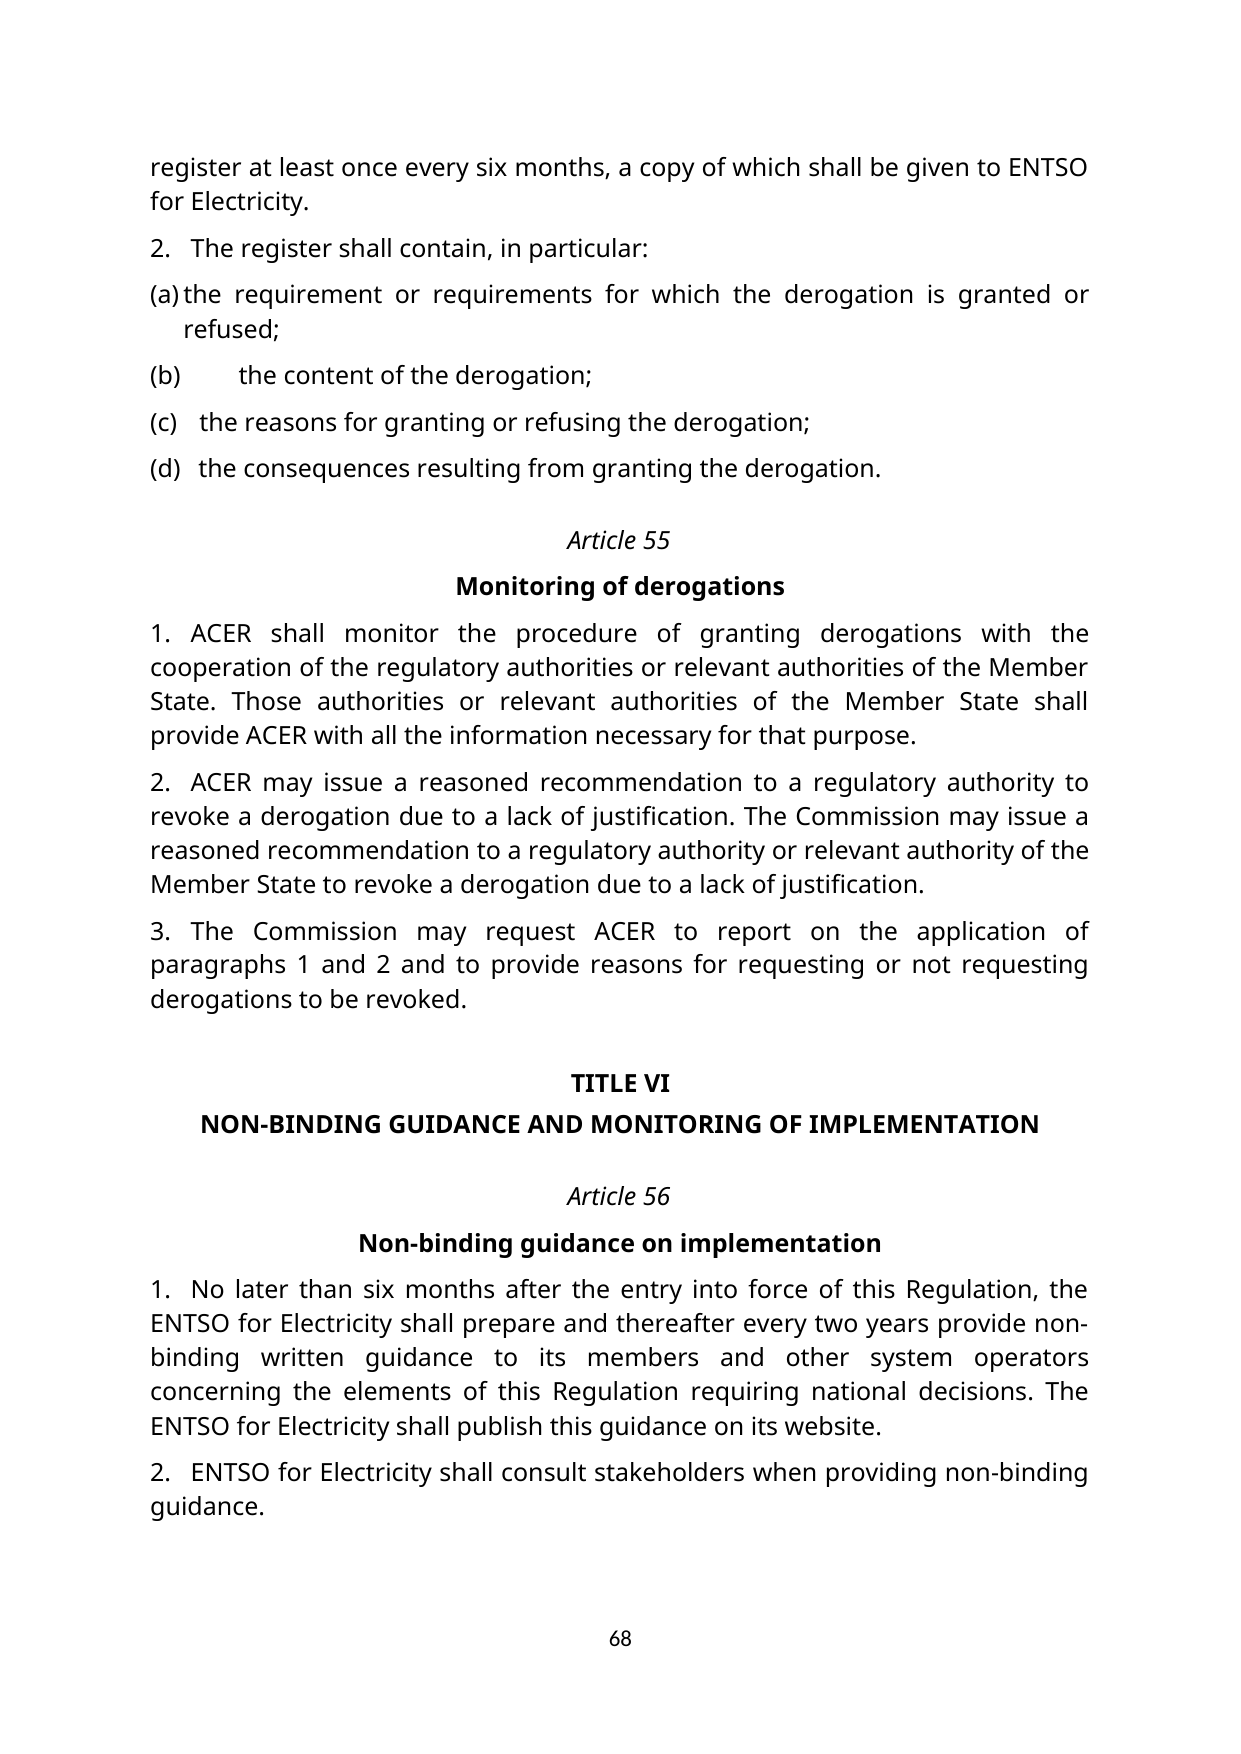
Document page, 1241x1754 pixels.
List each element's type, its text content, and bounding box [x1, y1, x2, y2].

table_header (c) [150, 392, 199, 438]
text 2. The register shall contain, in particular: [150, 231, 1090, 265]
table_header the requirement or requirements for which the derogation is granted or refused; [183, 265, 1090, 345]
text 2. ACER may issue a reasoned recommendation to a regulatory authority to revoke a derogation due to a lack of justification. The Commission may issue a reasoned recommendation to a regulatory authority or relevant authority of the Member State to revoke a derogation due to a lack of justification. [150, 764, 1090, 901]
text Non-binding guidance on implementation [150, 1225, 1090, 1259]
table_header (d) [150, 439, 198, 485]
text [150, 150, 1090, 218]
text NON-BINDING GUIDANCE AND MONITORING OF IMPLEMENTATION [150, 1107, 1090, 1141]
text Monitoring of derogations [150, 569, 1090, 603]
text TITLE VI [150, 1065, 1090, 1099]
table_header (b) [150, 345, 238, 392]
text 1. ACER shall monitor the procedure of granting derogations with the cooperation of the regulatory authorities or relevant authorities of the Member State. Those authorities or relevant authorities of the Member State shall provide ACER with all the information necessary for that purpose. [150, 616, 1090, 752]
text 1. No later than six months after the entry into force of this Regulation, the ENTSO for Electricity shall prepare and thereafter every two years provide non-binding written guidance to its members and other system operators concerning the elements of this Regulation requiring national decisions. The ENTSO for Electricity shall publish this guidance on its website. [150, 1272, 1090, 1442]
table_header the content of the derogation; [238, 345, 1090, 392]
table_header (a) [150, 265, 183, 345]
text Article 56 [150, 1179, 1090, 1213]
text 2. ENTSO for Electricity shall consult stakeholders when providing non-binding guidance. [150, 1455, 1090, 1523]
text Article 55 [150, 522, 1090, 557]
table_header the consequences resulting from granting the derogation. [198, 439, 1090, 485]
table_header the reasons for granting or refusing the derogation; [199, 392, 1090, 438]
text 3. The Commission may request ACER to report on the application of paragraphs 1 and 2 and to provide reasons for requesting or not requesting derogations to be revoked. [150, 913, 1090, 1015]
